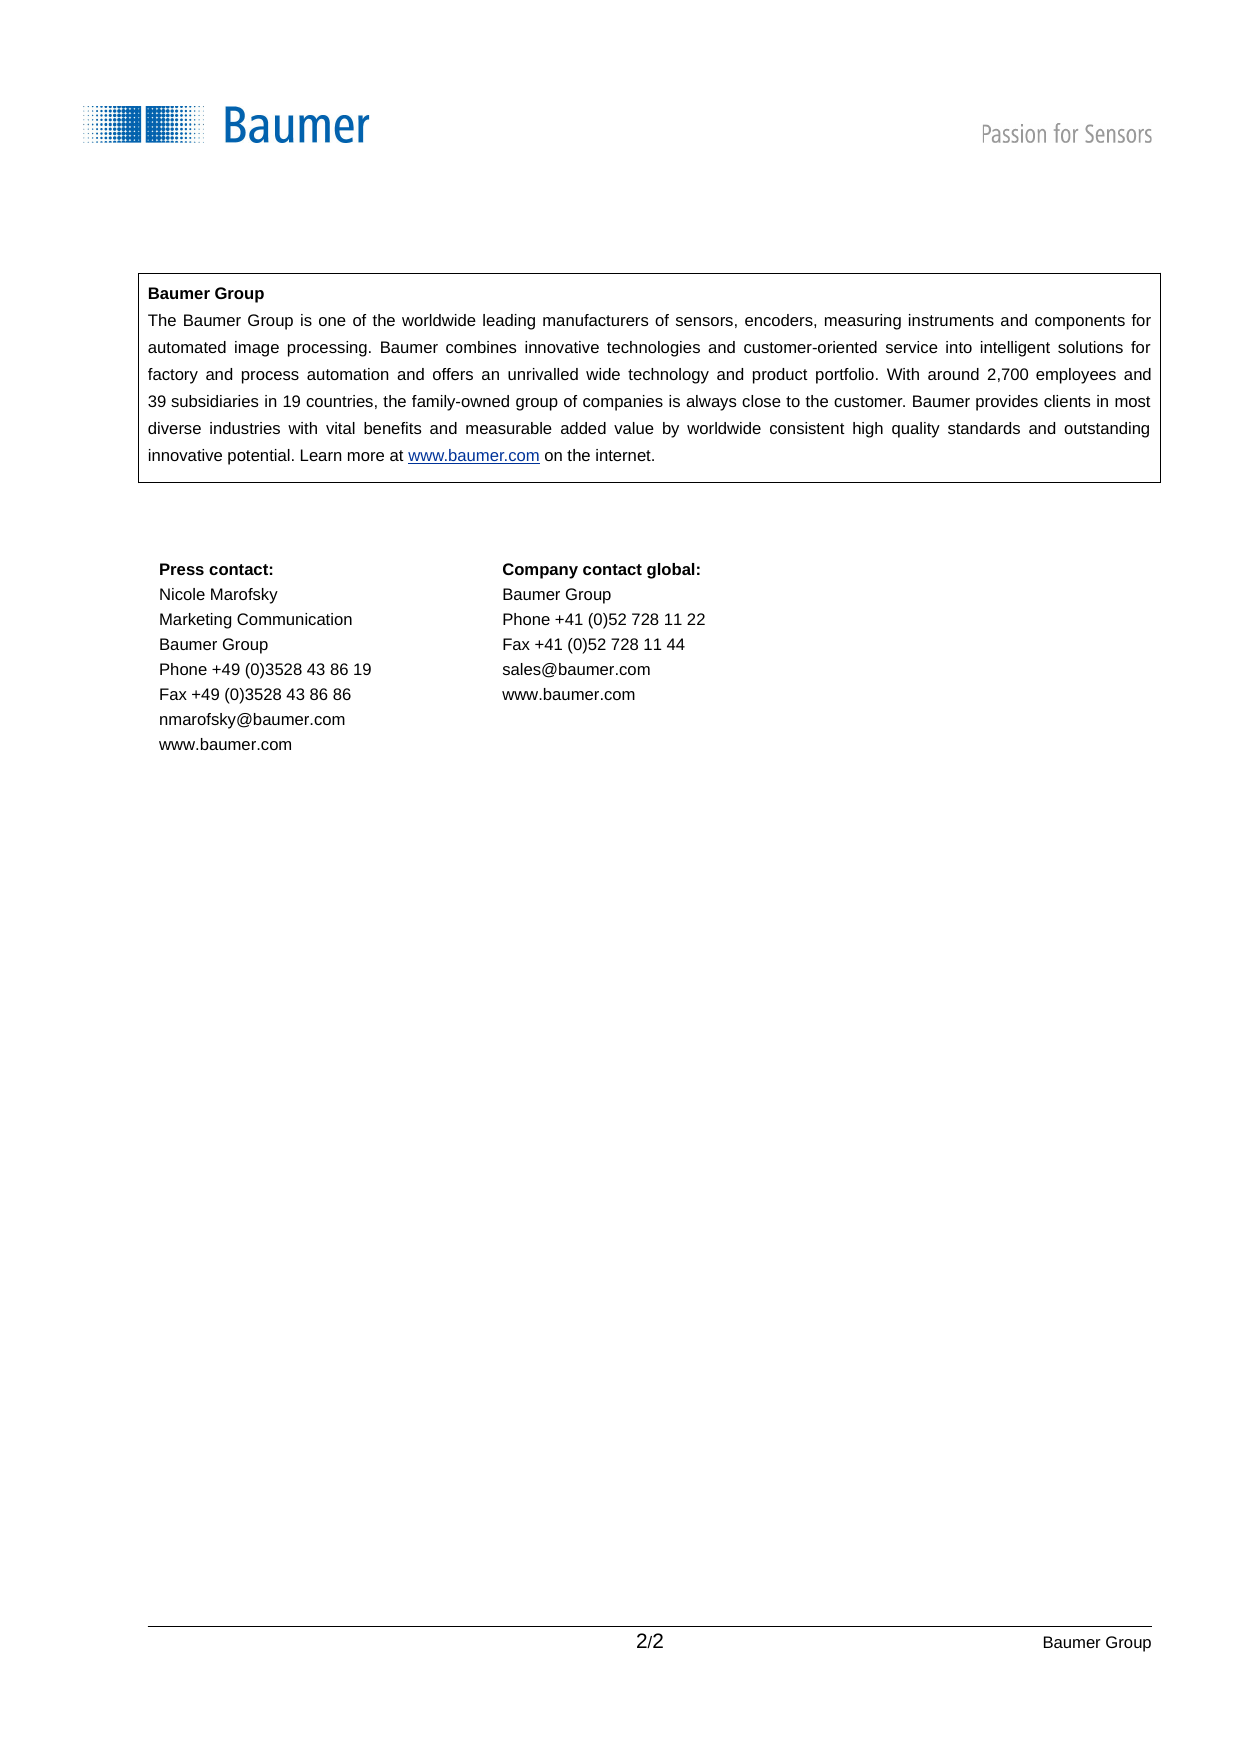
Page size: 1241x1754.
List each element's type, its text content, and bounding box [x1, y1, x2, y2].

picture [982, 123, 1152, 143]
text The Baumer Group is one of the worldwide leading manufacturers of sensors, encoders, measuring instruments and components for automated image processing. Baumer combines innovative technologies and customer-oriented service into intelligent solutions for factory and process automation and offers an unrivalled wide technology and product portfolio. With around 2,700 employees and 39 subsidiaries in 19 countries, the family-owned group of companies is always close to the customer. Baumer provides clients in most diverse industries with vital benefits and measurable added value by worldwide consistent high quality standards and outstanding innovative potential. Learn more at www.baumer.com on the internet. [139, 300, 1160, 482]
table_header Press contact: Nicole Marofsky Marketing Communication Baumer Group Phone +49 (0)3528 43 86 19 Fax +49 (0)3528 43 86 86 nmarofsky@baumer.com www.baumer.com [148, 555, 491, 755]
picture [83, 106, 370, 143]
table_header Company contact global: Baumer Group Phone +41 (0)52 728 11 22 Fax +41 (0)52 728 11 44 sales@baumer.com www.baumer.com [491, 555, 846, 755]
text Baumer Group [139, 274, 1160, 300]
